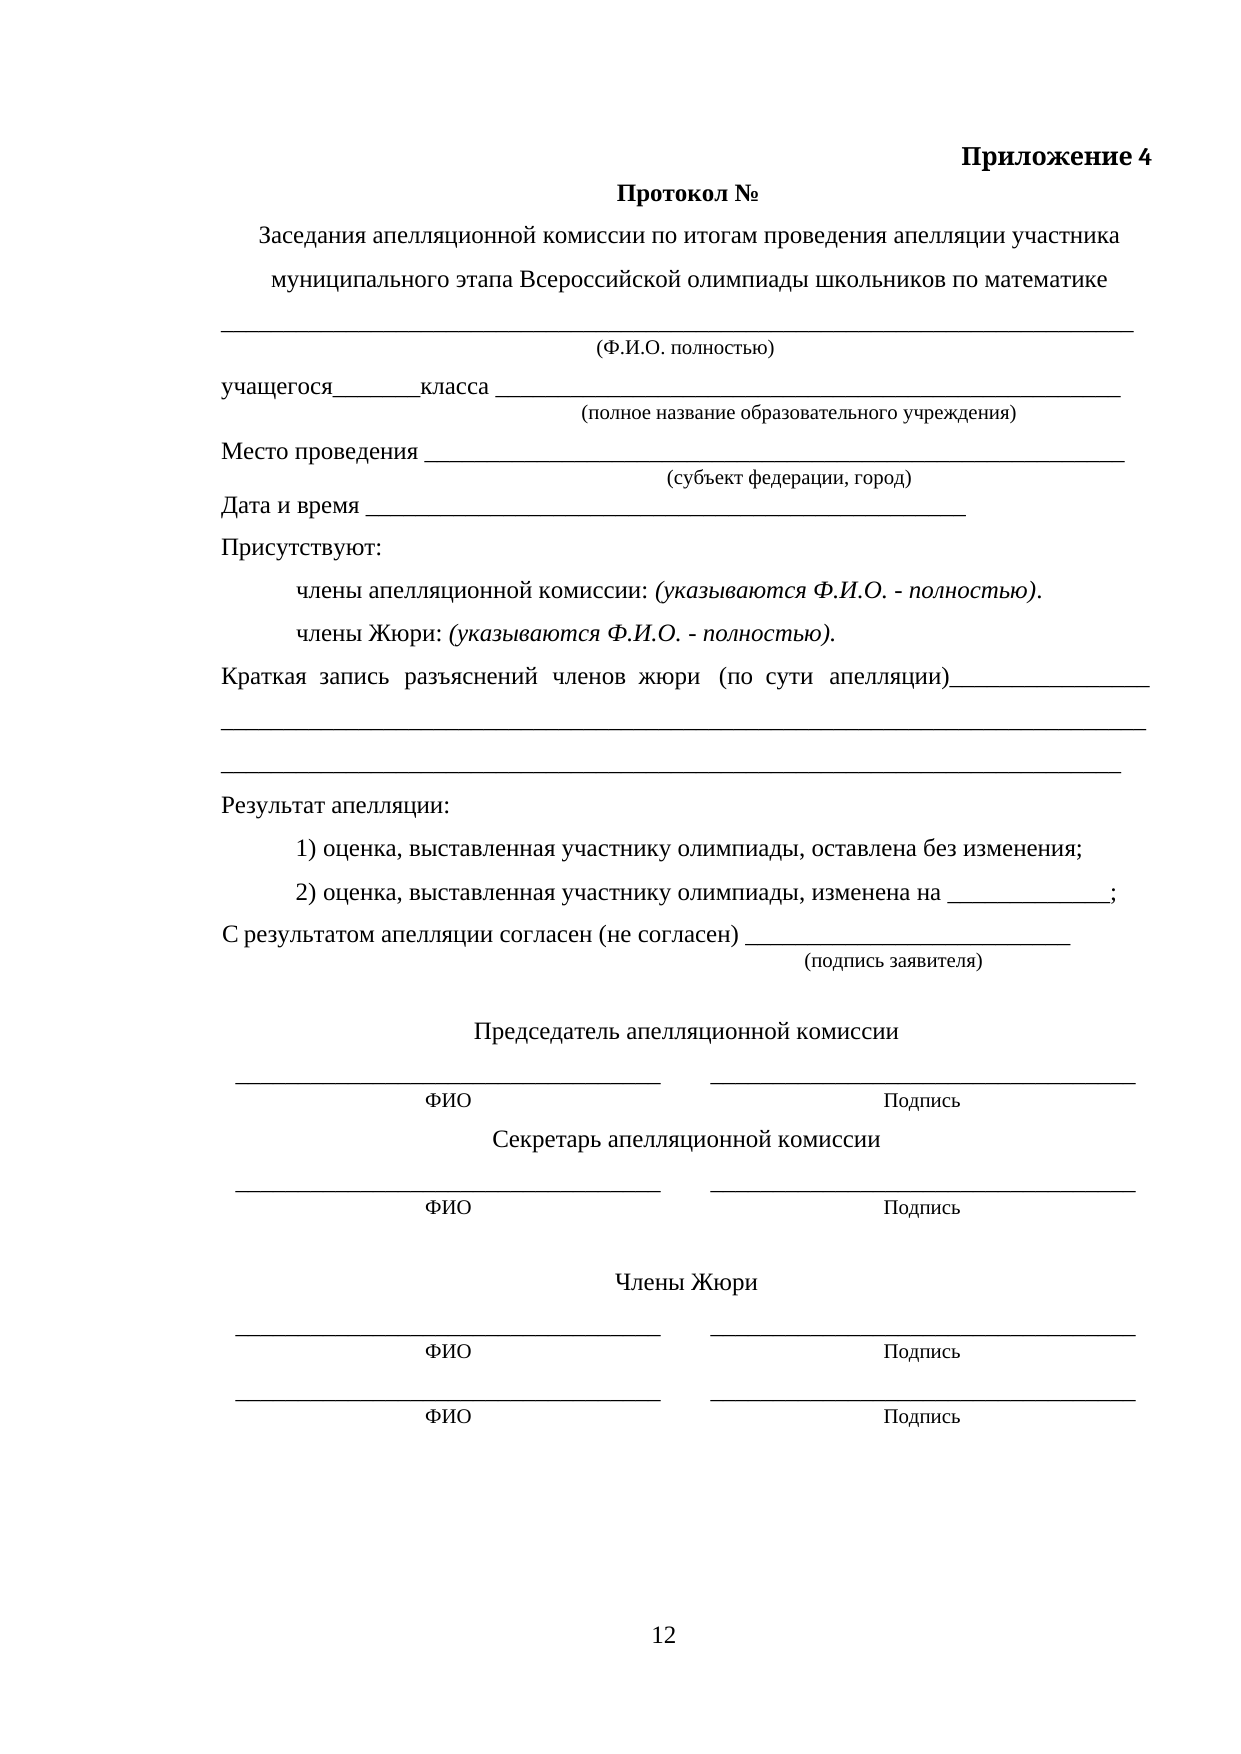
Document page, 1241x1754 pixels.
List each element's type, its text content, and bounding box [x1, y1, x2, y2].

text _________________________________________________________________________ [221, 306, 1152, 335]
text учащегося_______класса __________________________________________________ [221, 371, 1152, 400]
text Краткая запись разъяснений членов жюри (по сути апелляции)________________ [221, 661, 1152, 690]
text (Ф.И.О. полностью) [150, 335, 1221, 359]
text муниципального этапа Всероссийской олимпиады школьников по математике [271, 264, 1152, 292]
text 12 [150, 1620, 1177, 1649]
text __________________________________ __________________________________ [235, 1166, 1152, 1195]
text члены Жюри: (указываются Ф.И.О. - полностью). [296, 618, 1152, 647]
text Место проведения ________________________________________________________ [221, 436, 1152, 465]
list оценка, выставленная участнику олимпиады, оставлена без изменения; [295, 833, 1152, 862]
text (подпись заявителя) [804, 948, 1152, 972]
text Приложение 4 [150, 143, 1152, 172]
text Председатель апелляционной комиссии [150, 1016, 1223, 1044]
text Члены Жюри [150, 1267, 1223, 1296]
text Заседания апелляционной комиссии по итогам проведения апелляции участника [258, 220, 1152, 249]
list результатом апелляции согласен (не согласен) __________________________ [222, 919, 1152, 948]
text __________________________________ __________________________________ [235, 1310, 1152, 1339]
text ФИО Подпись [425, 1195, 1152, 1219]
text члены апелляционной комиссии: (указываются Ф.И.О. - полностью). [296, 575, 1152, 603]
text ________________________________________________________________________ [221, 747, 1152, 776]
text (полное название образовательного учреждения) [581, 400, 1152, 424]
text ФИО Подпись [425, 1339, 1152, 1363]
text Дата и время ________________________________________________ Присутствуют: [221, 490, 967, 561]
text (субъект федерации, город) [667, 465, 1152, 489]
text __________________________________ __________________________________ [235, 1375, 1152, 1404]
text Секретарь апелляционной комиссии [150, 1124, 1223, 1152]
list оценка, выставленная участнику олимпиады, изменена на _____________; [295, 877, 1152, 906]
text ФИО Подпись [425, 1404, 1152, 1428]
text ФИО Подпись [425, 1087, 1152, 1112]
text Результат апелляции: [221, 791, 1152, 819]
text Протокол № [617, 178, 1152, 207]
text __________________________________ __________________________________ [235, 1058, 1152, 1087]
text __________________________________________________________________________ [221, 704, 1152, 733]
